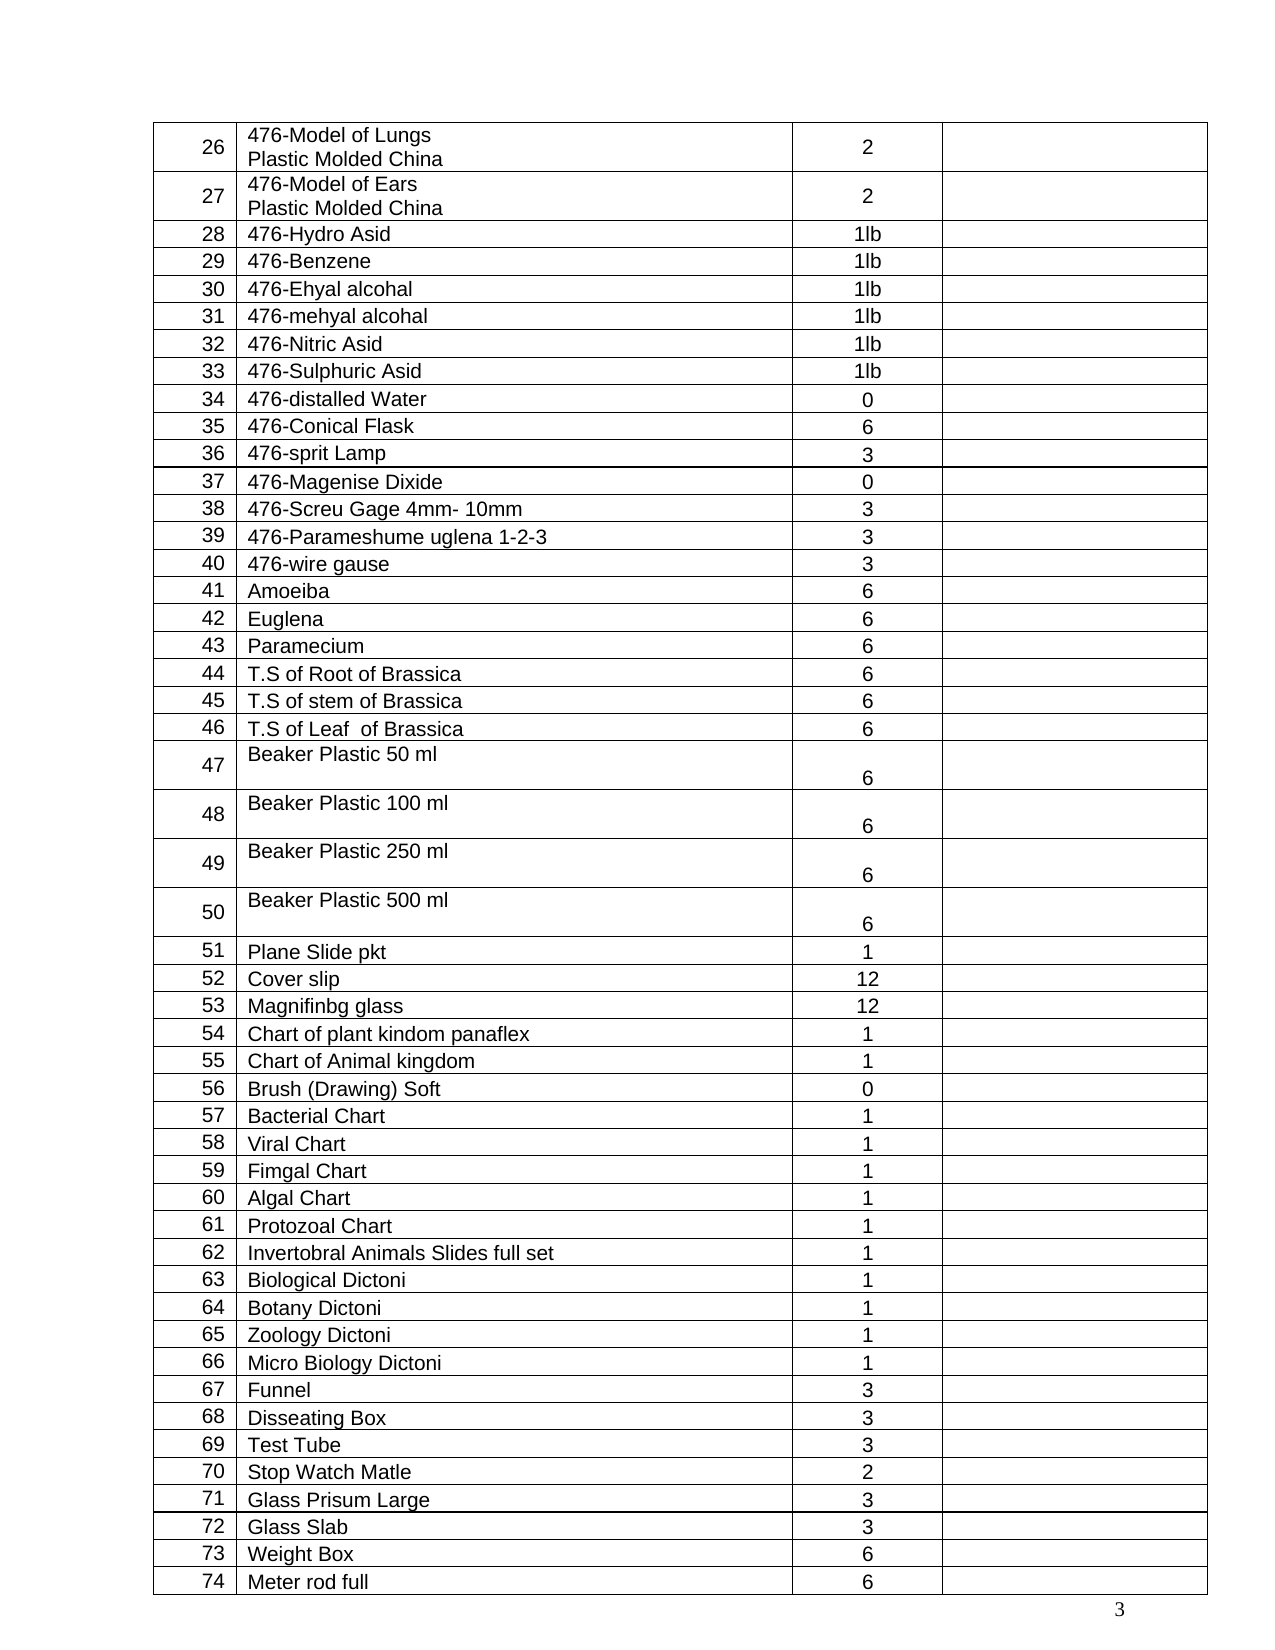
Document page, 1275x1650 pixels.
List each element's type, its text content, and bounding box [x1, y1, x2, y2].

table_cell [943, 632, 1207, 658]
table_cell 3 [793, 522, 942, 548]
table_cell Amoeiba [237, 577, 792, 603]
table_cell 6 [793, 1540, 942, 1566]
table_cell 1 [793, 1266, 942, 1292]
table_cell Bacterial Chart [237, 1102, 792, 1128]
table_cell [943, 577, 1207, 603]
table_cell 68 [154, 1403, 236, 1429]
table_cell 476-Conical Flask [237, 413, 792, 439]
table_cell [943, 839, 1207, 887]
table_cell Meter rod full [237, 1567, 792, 1594]
table_cell [943, 1540, 1207, 1566]
table_cell [943, 687, 1207, 713]
table_cell 476-Model of Lungs Plastic Molded China [237, 123, 792, 171]
table_cell 6 [793, 577, 942, 603]
table_cell 38 [154, 495, 236, 521]
table_cell [943, 1403, 1207, 1429]
table_cell 0 [793, 1074, 942, 1101]
table_cell [943, 1567, 1207, 1594]
table_cell 1lb [793, 358, 942, 384]
table_cell 61 [154, 1211, 236, 1237]
table_cell Euglena [237, 604, 792, 631]
table_cell 476-Parameshume uglena 1-2-3 [237, 522, 792, 548]
table_cell [943, 1321, 1207, 1347]
table_cell 476-distalled Water [237, 385, 792, 412]
table_cell 3 [793, 1513, 942, 1539]
table_cell 6 [793, 888, 942, 936]
table_cell Magnifinbg glass [237, 992, 792, 1018]
table_cell 32 [154, 330, 236, 357]
table_cell 2 [793, 172, 942, 220]
table_cell 1lb [793, 221, 942, 247]
table_cell [943, 550, 1207, 576]
table_cell Chart of plant kindom panaflex [237, 1019, 792, 1046]
table_cell 74 [154, 1567, 236, 1594]
table_cell [943, 413, 1207, 439]
table_cell 3 [793, 1403, 942, 1429]
table_cell [943, 1293, 1207, 1320]
table_cell 6 [793, 1567, 942, 1594]
table_cell Plane Slide pkt [237, 937, 792, 963]
table_cell [943, 358, 1207, 384]
table_cell [943, 1102, 1207, 1128]
table_cell 26 [154, 123, 236, 171]
table_cell 1 [793, 1293, 942, 1320]
table_cell 44 [154, 659, 236, 686]
table_cell 55 [154, 1047, 236, 1073]
table_cell 1lb [793, 276, 942, 302]
table_cell 476-Sulphuric Asid [237, 358, 792, 384]
table_cell 6 [793, 604, 942, 631]
table_cell 63 [154, 1266, 236, 1292]
table_cell 1 [793, 1102, 942, 1128]
table_cell 12 [793, 992, 942, 1018]
table_cell 476-Hydro Asid [237, 221, 792, 247]
table_cell [943, 1513, 1207, 1539]
table_cell Invertobral Animals Slides full set [237, 1239, 792, 1265]
table_cell [943, 1211, 1207, 1237]
table_cell Funnel [237, 1376, 792, 1402]
table_cell 476-sprit Lamp [237, 440, 792, 466]
table_cell 2 [793, 1458, 942, 1484]
table_cell 1lb [793, 248, 942, 274]
table_cell 1 [793, 1239, 942, 1265]
table_cell 3 [793, 550, 942, 576]
table_cell Disseating Box [237, 1403, 792, 1429]
table_cell 35 [154, 413, 236, 439]
table_cell Botany Dictoni [237, 1293, 792, 1320]
table_cell 6 [793, 839, 942, 887]
table_cell [943, 1019, 1207, 1046]
table_cell Stop Watch Matle [237, 1458, 792, 1484]
table_cell [943, 440, 1207, 466]
table_cell 49 [154, 839, 236, 887]
table_cell 59 [154, 1156, 236, 1183]
table_cell Zoology Dictoni [237, 1321, 792, 1347]
table_cell 34 [154, 385, 236, 412]
table_cell 62 [154, 1239, 236, 1265]
table_cell 64 [154, 1293, 236, 1320]
table_cell 6 [793, 741, 942, 789]
table_cell 1lb [793, 303, 942, 329]
table_cell Biological Dictoni [237, 1266, 792, 1292]
table_cell 6 [793, 413, 942, 439]
table_cell 30 [154, 276, 236, 302]
table_cell [943, 123, 1207, 171]
table_cell [943, 468, 1207, 494]
table_cell [943, 303, 1207, 329]
table_cell [943, 1239, 1207, 1265]
table_cell [943, 248, 1207, 274]
table_cell 66 [154, 1348, 236, 1374]
table_cell 43 [154, 632, 236, 658]
table_cell Brush (Drawing) Soft [237, 1074, 792, 1101]
table_cell 476-Benzene [237, 248, 792, 274]
table_cell 65 [154, 1321, 236, 1347]
table_cell 1 [793, 1129, 942, 1155]
table_cell 47 [154, 741, 236, 789]
table_cell 476-Screu Gage 4mm- 10mm [237, 495, 792, 521]
table_cell Algal Chart [237, 1184, 792, 1210]
table_cell 42 [154, 604, 236, 631]
table_cell [943, 1376, 1207, 1402]
table_cell Paramecium [237, 632, 792, 658]
table_cell 58 [154, 1129, 236, 1155]
table_cell [943, 965, 1207, 991]
table_cell 476-Nitric Asid [237, 330, 792, 357]
table_cell T.S of Root of Brassica [237, 659, 792, 686]
table_cell 6 [793, 632, 942, 658]
table_cell [943, 741, 1207, 789]
table_cell 48 [154, 790, 236, 838]
table_cell 36 [154, 440, 236, 466]
table_cell 45 [154, 687, 236, 713]
table_cell 12 [793, 965, 942, 991]
table_cell 52 [154, 965, 236, 991]
table_cell 0 [793, 468, 942, 494]
table_cell Micro Biology Dictoni [237, 1348, 792, 1374]
table_cell 71 [154, 1485, 236, 1511]
table_cell 27 [154, 172, 236, 220]
table_cell 31 [154, 303, 236, 329]
table_cell Beaker Plastic 100 ml [237, 790, 792, 838]
table_cell 57 [154, 1102, 236, 1128]
table_cell Glass Slab [237, 1513, 792, 1539]
table_cell 1 [793, 1156, 942, 1183]
table_cell 67 [154, 1376, 236, 1402]
table_cell Chart of Animal kingdom [237, 1047, 792, 1073]
table_cell 0 [793, 385, 942, 412]
table_cell [943, 992, 1207, 1018]
table_cell 476-Magenise Dixide [237, 468, 792, 494]
table_cell 476-Model of Ears Plastic Molded China [237, 172, 792, 220]
table_cell Beaker Plastic 50 ml [237, 741, 792, 789]
table_cell 70 [154, 1458, 236, 1484]
table_cell 3 [793, 1485, 942, 1511]
table_cell 39 [154, 522, 236, 548]
table_cell 73 [154, 1540, 236, 1566]
table_cell [943, 172, 1207, 220]
table_cell [943, 1129, 1207, 1155]
table_cell [943, 330, 1207, 357]
table_cell [943, 1266, 1207, 1292]
table_cell T.S of stem of Brassica [237, 687, 792, 713]
table_cell 476-Ehyal alcohal [237, 276, 792, 302]
table_cell Fimgal Chart [237, 1156, 792, 1183]
table_cell 56 [154, 1074, 236, 1101]
table_cell 476-mehyal alcohal [237, 303, 792, 329]
table_cell 476-wire gause [237, 550, 792, 576]
table_cell 1 [793, 937, 942, 963]
table_cell Weight Box [237, 1540, 792, 1566]
table_cell 50 [154, 888, 236, 936]
table_cell Test Tube [237, 1430, 792, 1457]
table_cell Cover slip [237, 965, 792, 991]
table_cell 1 [793, 1321, 942, 1347]
table_cell 6 [793, 659, 942, 686]
table_cell [943, 604, 1207, 631]
table_cell 3 [793, 1430, 942, 1457]
table_cell 3 [793, 1376, 942, 1402]
table_cell [943, 937, 1207, 963]
table_cell 1 [793, 1348, 942, 1374]
table_cell 1 [793, 1211, 942, 1237]
table_cell [943, 385, 1207, 412]
table_cell [943, 714, 1207, 740]
table_cell 51 [154, 937, 236, 963]
table_cell [943, 495, 1207, 521]
table_cell 41 [154, 577, 236, 603]
table_cell 53 [154, 992, 236, 1018]
table_cell Protozoal Chart [237, 1211, 792, 1237]
table_cell Glass Prisum Large [237, 1485, 792, 1511]
table_cell [943, 888, 1207, 936]
table_cell Viral Chart [237, 1129, 792, 1155]
table_cell 54 [154, 1019, 236, 1046]
table_cell T.S of Leaf of Brassica [237, 714, 792, 740]
table_cell [943, 1458, 1207, 1484]
table_cell 6 [793, 790, 942, 838]
table_cell 1lb [793, 330, 942, 357]
table_cell [943, 1184, 1207, 1210]
table_cell 6 [793, 714, 942, 740]
table_cell 6 [793, 687, 942, 713]
table_cell 1 [793, 1019, 942, 1046]
table_cell 46 [154, 714, 236, 740]
table_cell [943, 790, 1207, 838]
table_cell Beaker Plastic 500 ml [237, 888, 792, 936]
table_cell 33 [154, 358, 236, 384]
table_cell 3 [793, 495, 942, 521]
table_cell 37 [154, 468, 236, 494]
table_cell [943, 1348, 1207, 1374]
table_cell [943, 1074, 1207, 1101]
table_cell 72 [154, 1513, 236, 1539]
table_cell 2 [793, 123, 942, 171]
table_cell Beaker Plastic 250 ml [237, 839, 792, 887]
table_cell 69 [154, 1430, 236, 1457]
table_cell 40 [154, 550, 236, 576]
table_cell [943, 1485, 1207, 1511]
table_cell [943, 221, 1207, 247]
table_cell [943, 1047, 1207, 1073]
table_cell 60 [154, 1184, 236, 1210]
table_cell 29 [154, 248, 236, 274]
table_cell 28 [154, 221, 236, 247]
table_cell [943, 1430, 1207, 1457]
table_cell 3 [793, 440, 942, 466]
table_cell [943, 659, 1207, 686]
table_cell 1 [793, 1047, 942, 1073]
table_cell 1 [793, 1184, 942, 1210]
table_cell [943, 522, 1207, 548]
table_cell [943, 276, 1207, 302]
table_cell [943, 1156, 1207, 1183]
